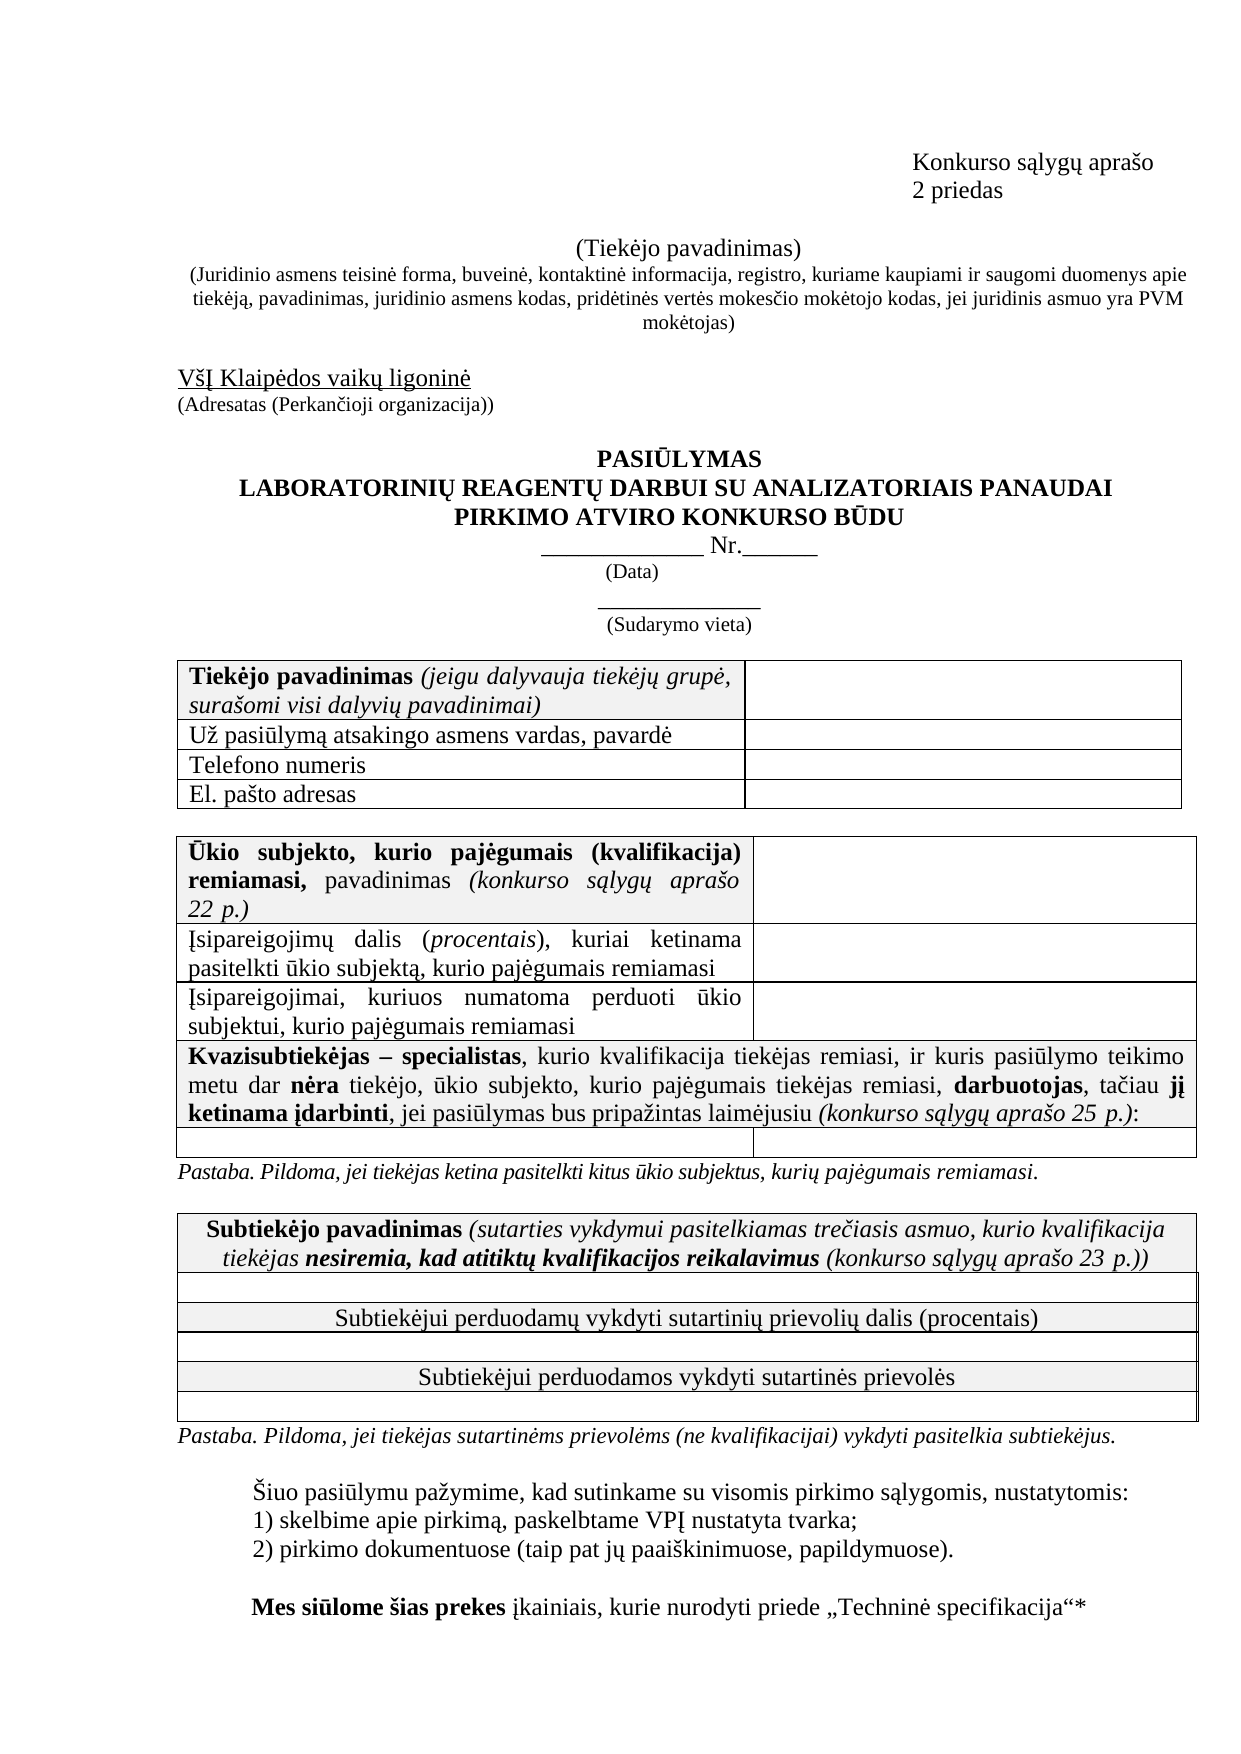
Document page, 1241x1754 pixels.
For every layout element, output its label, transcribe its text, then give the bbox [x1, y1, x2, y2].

table_header [754, 837, 1196, 923]
text _____________ Nr.______ [177, 531, 1181, 559]
table_cell [754, 983, 1196, 1040]
text Pastaba. Pildoma, jei tiekėjas ketina pasitelkti kitus ūkio subjektus, kurių pajėgumais remiamasi. [177, 1158, 1181, 1184]
text Mes siūlome šias prekes įkainiais, kurie nurodyti priede „Techninė specifikacija“* [177, 1592, 1181, 1621]
table_cell Subtiekėjui perduodamų vykdyti sutartinių prievolių dalis (procentais) [178, 1303, 1196, 1331]
table_header Ūkio subjekto, kurio pajėgumais (kvalifikacija) remiamasi, pavadinimas (konkurso sąlygų aprašo 22 p.) [177, 837, 753, 923]
table_cell El. pašto adresas [178, 780, 744, 808]
text (Juridinio asmens teisinė forma, buveinė, kontaktinė informacija, registro, kuriame kaupiami ir saugomi duomenys apie tiekėją, pavadinimas, juridinio asmens kodas, pridėtinės vertės mokesčio mokėtojo kodas, jei juridinis asmuo yra PVM mokėtojas) [177, 262, 1200, 334]
text 1) skelbime apie pirkimą, paskelbtame VPĮ nustatyta tvarka; [177, 1506, 1181, 1534]
text Laboratorinių reagentų darbui su analizatoriais panaudai pirkimo atviro konkurso būdu [177, 473, 1181, 531]
text (Sudarymo vieta) [177, 612, 1181, 636]
table_cell [754, 1128, 1196, 1157]
text Šiuo pasiūlymu pažymime, kad sutinkame su visomis pirkimo sąlygomis, nustatytomis: [177, 1477, 1181, 1506]
text VšĮ Klaipėdos vaikų ligoninė [177, 363, 1181, 392]
table_cell Subtiekėjui perduodamos vykdyti sutartinės prievolės [178, 1362, 1196, 1391]
table_cell [746, 720, 1181, 749]
table_cell [177, 1128, 753, 1157]
table_cell [178, 1333, 1196, 1361]
table_cell Įsipareigojimai, kuriuos numatoma perduoti ūkio subjektui, kurio pajėgumais remiamasi [177, 983, 753, 1040]
table_cell 2 priedas [901, 176, 1196, 204]
text PASIŪLYMAS [177, 444, 1181, 473]
table_header Subtiekėjo pavadinimas (sutarties vykdymui pasitelkiamas trečiasis asmuo, kurio kvalifikacija tiekėjas nesiremia, kad atitiktų kvalifikacijos reikalavimus (konkurso sąlygų aprašo 23 p.)) [178, 1214, 1196, 1272]
table_cell Telefono numeris [178, 750, 744, 778]
table_cell [178, 1392, 1196, 1421]
text 2) pirkimo dokumentuose (taip pat jų paaiškinimuose, papildymuose). [177, 1534, 1181, 1563]
table_header Tiekėjo pavadinimas (jeigu dalyvauja tiekėjų grupė, surašomi visi dalyvių pavadinimai) [178, 661, 744, 719]
text (Adresatas (Perkančioji organizacija)) [177, 392, 1181, 416]
table_cell Įsipareigojimų dalis (procentais), kuriai ketinama pasitelkti ūkio subjektą, kurio pajėgumais remiamasi [177, 924, 753, 981]
table_header Konkurso sąlygų aprašo [901, 147, 1196, 176]
table_header [746, 661, 1181, 719]
table_cell Už pasiūlymą atsakingo asmens vardas, pavardė [178, 720, 744, 749]
table_cell [746, 750, 1181, 778]
table_cell [746, 780, 1181, 808]
table_cell Kvazisubtiekėjas – specialistas, kurio kvalifikacija tiekėjas remiasi, ir kuris pasiūlymo teikimo metu dar nėra tiekėjo, ūkio subjekto, kurio pajėgumais tiekėjas remiasi, darbuotojas, tačiau jį ketinama įdarbinti, jei pasiūlymas bus pripažintas laimėjusiu (konkurso sąlygų aprašo 25 p.): [177, 1041, 1196, 1127]
text (Tiekėjo pavadinimas) [177, 233, 1200, 262]
text (Data) [177, 559, 1181, 583]
text Pastaba. Pildoma, jei tiekėjas sutartinėms prievolėms (ne kvalifikacijai) vykdyti pasitelkia subtiekėjus. [177, 1422, 1181, 1448]
table_cell [754, 924, 1196, 981]
table_cell [178, 1273, 1196, 1302]
text _____________ [177, 583, 1181, 612]
